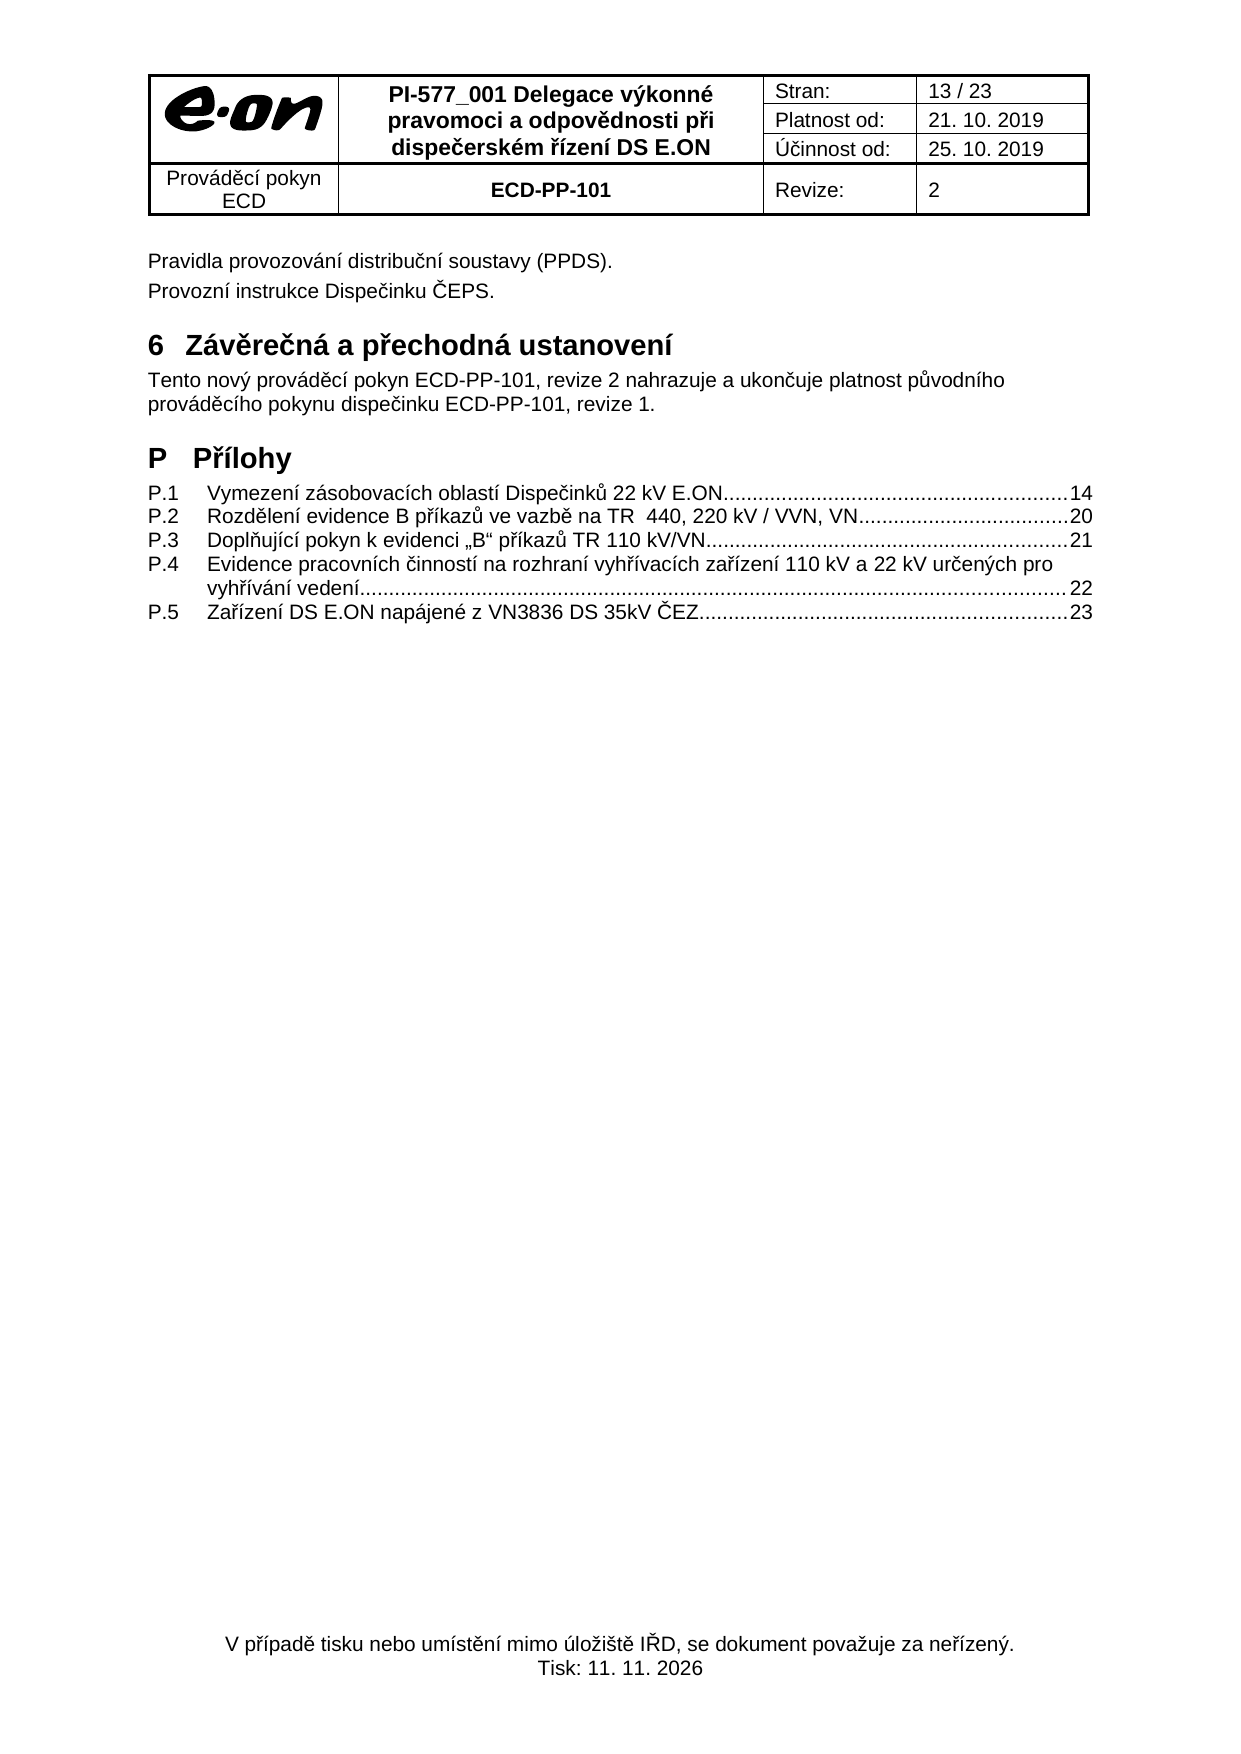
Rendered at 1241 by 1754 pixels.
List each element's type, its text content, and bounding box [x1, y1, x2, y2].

text P.5 Zařízení DS E.ON napájené z VN3836 DS 35kV ČEZ 23 [148, 600, 1092, 624]
text Provozní instrukce Dispečinku ČEPS. [148, 279, 1092, 303]
text P.1 Vymezení zásobovacích oblastí Dispečinků 22 kV E.ON 14 [148, 480, 1092, 504]
subtitle Závěrečná a přechodná ustanovení [148, 328, 1092, 361]
text Přílohy [148, 441, 1092, 474]
text P.3 Doplňující pokyn k evidenci „B“ příkazů TR 110 kV/VN 21 [148, 528, 1092, 552]
text Pravidla provozování distribuční soustavy (PPDS). [148, 249, 1092, 273]
text P.2 Rozdělení evidence B příkazů ve vazbě na TR 440, 220 kV / VVN, VN 20 [148, 504, 1092, 528]
text P.4 Evidence pracovních činností na rozhraní vyhřívacích zařízení 110 kV a 22 kV určených pro vyhřívání vedení 22 [148, 552, 1092, 600]
text Tento nový prováděcí pokyn ECD-PP-101, revize 2 nahrazuje a ukončuje platnost původního prováděcího pokynu dispečinku ECD-PP-101, revize 1. [148, 368, 1092, 416]
